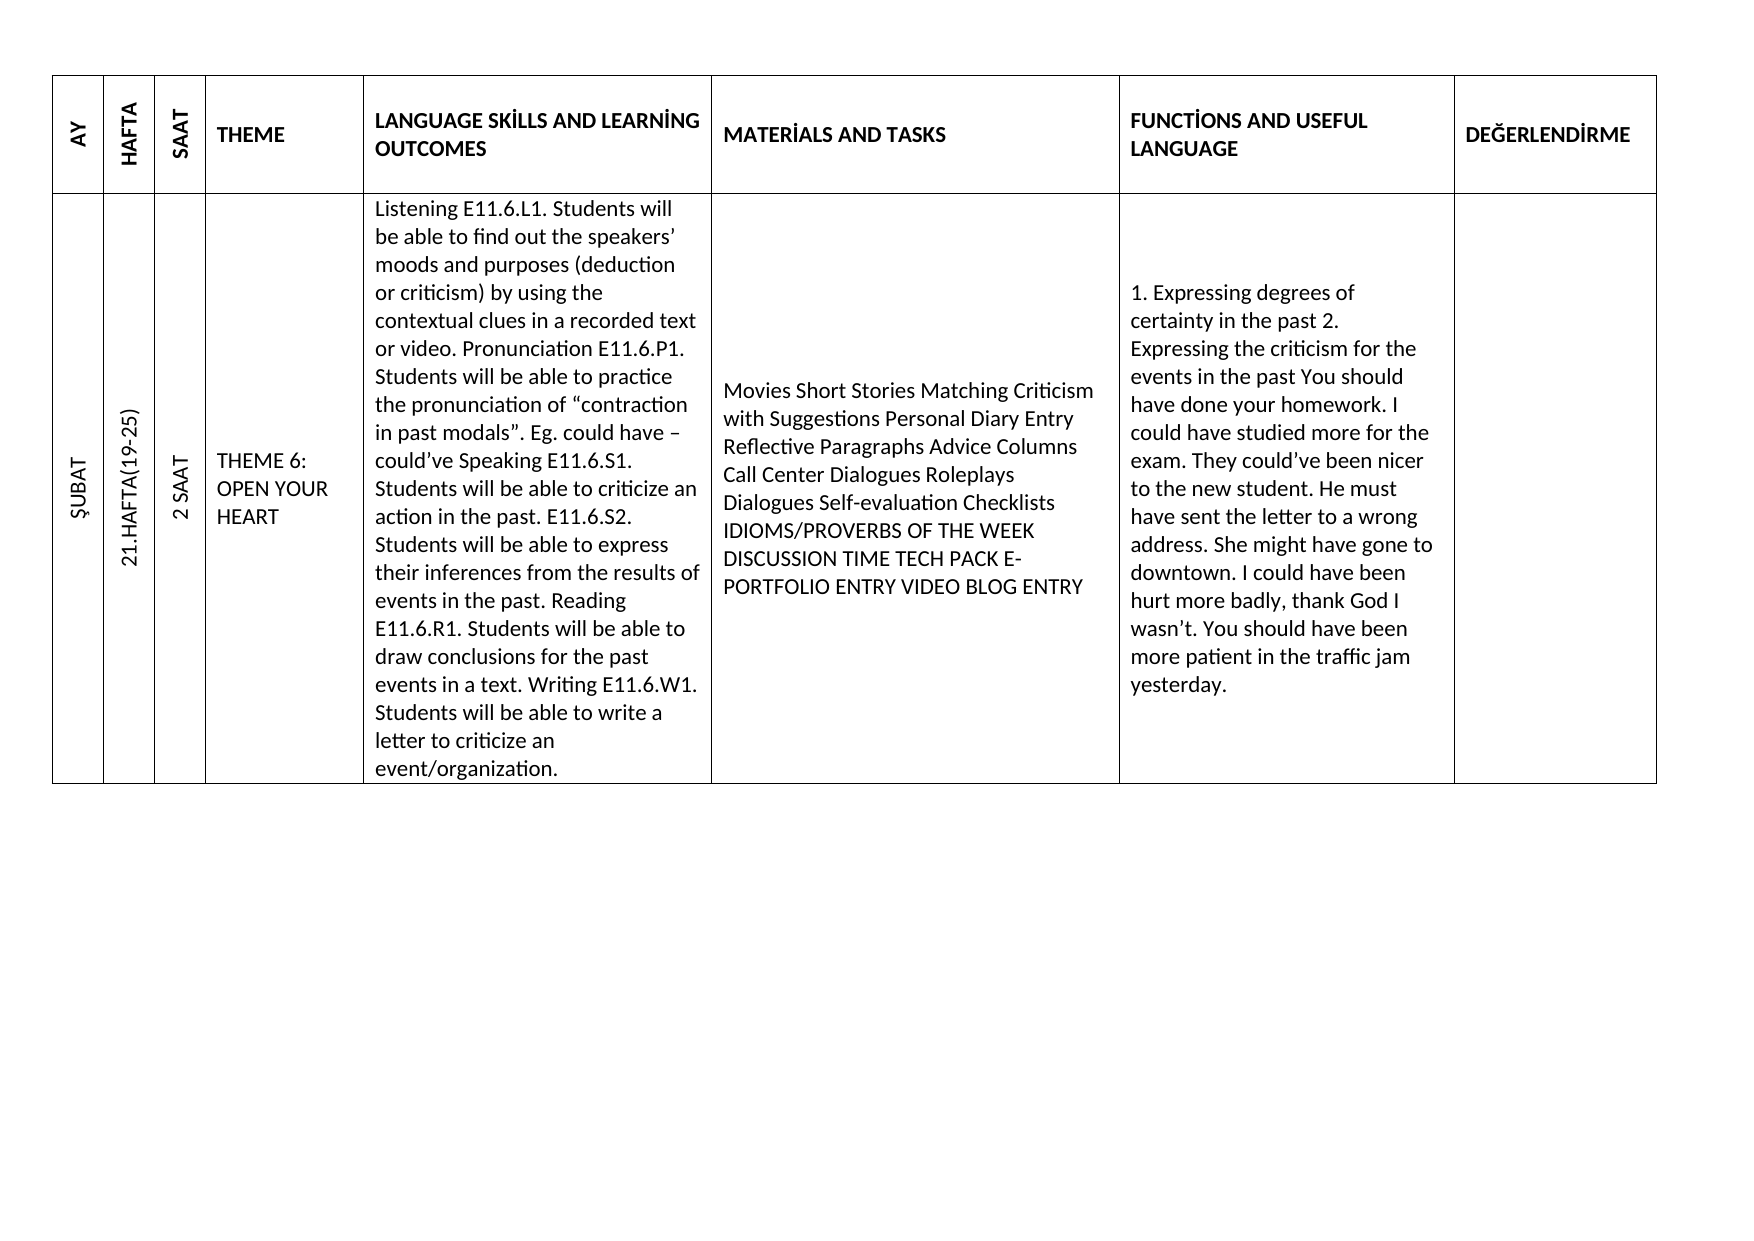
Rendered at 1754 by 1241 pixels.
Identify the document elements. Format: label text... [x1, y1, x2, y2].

table_cell THEME 6: OPEN YOUR HEART [206, 194, 363, 783]
table_header THEME [206, 76, 363, 193]
table_cell Listening E11.6.L1. Students will be able to find out the speakers’ moods and purposes (deduction or criticism) by using the contextual clues in a recorded text or video. Pronunciation E11.6.P1. Students will be able to practice the pronunciation of “contraction in past modals”. Eg. could have – could’ve Speaking E11.6.S1. Students will be able to criticize an action in the past. E11.6.S2. Students will be able to express their inferences from the results of events in the past. Reading E11.6.R1. Students will be able to draw conclusions for the past events in a text. Writing E11.6.W1. Students will be able to write a letter to criticize an event/organization. [364, 194, 711, 783]
table_cell ŞUBAT [53, 194, 103, 783]
table_cell 1. Expressing degrees of certainty in the past 2. Expressing the criticism for the events in the past You should have done your homework. I could have studied more for the exam. They could’ve been nicer to the new student. He must have sent the letter to a wrong address. She might have gone to downtown. I could have been hurt more badly, thank God I wasn’t. You should have been more patient in the traffic jam yesterday. [1120, 194, 1454, 783]
table_header HAFTA [104, 76, 154, 193]
table_cell [1455, 194, 1656, 783]
table_header SAAT [155, 76, 205, 193]
table_header FUNCTİONS AND USEFUL LANGUAGE [1120, 76, 1454, 193]
table_cell 21.HAFTA(19-25) [104, 194, 154, 783]
table_header AY [53, 76, 103, 193]
table_header MATERİALS AND TASKS [712, 76, 1119, 193]
table_header DEĞERLENDİRME [1455, 76, 1656, 193]
table_cell Movies Short Stories Matching Criticism with Suggestions Personal Diary Entry Reflective Paragraphs Advice Columns Call Center Dialogues Roleplays Dialogues Self-evaluation Checklists IDIOMS/PROVERBS OF THE WEEK DISCUSSION TIME TECH PACK E-PORTFOLIO ENTRY VIDEO BLOG ENTRY [712, 194, 1119, 783]
table_cell 2 SAAT [155, 194, 205, 783]
table_header LANGUAGE SKİLLS AND LEARNİNG OUTCOMES [364, 76, 711, 193]
